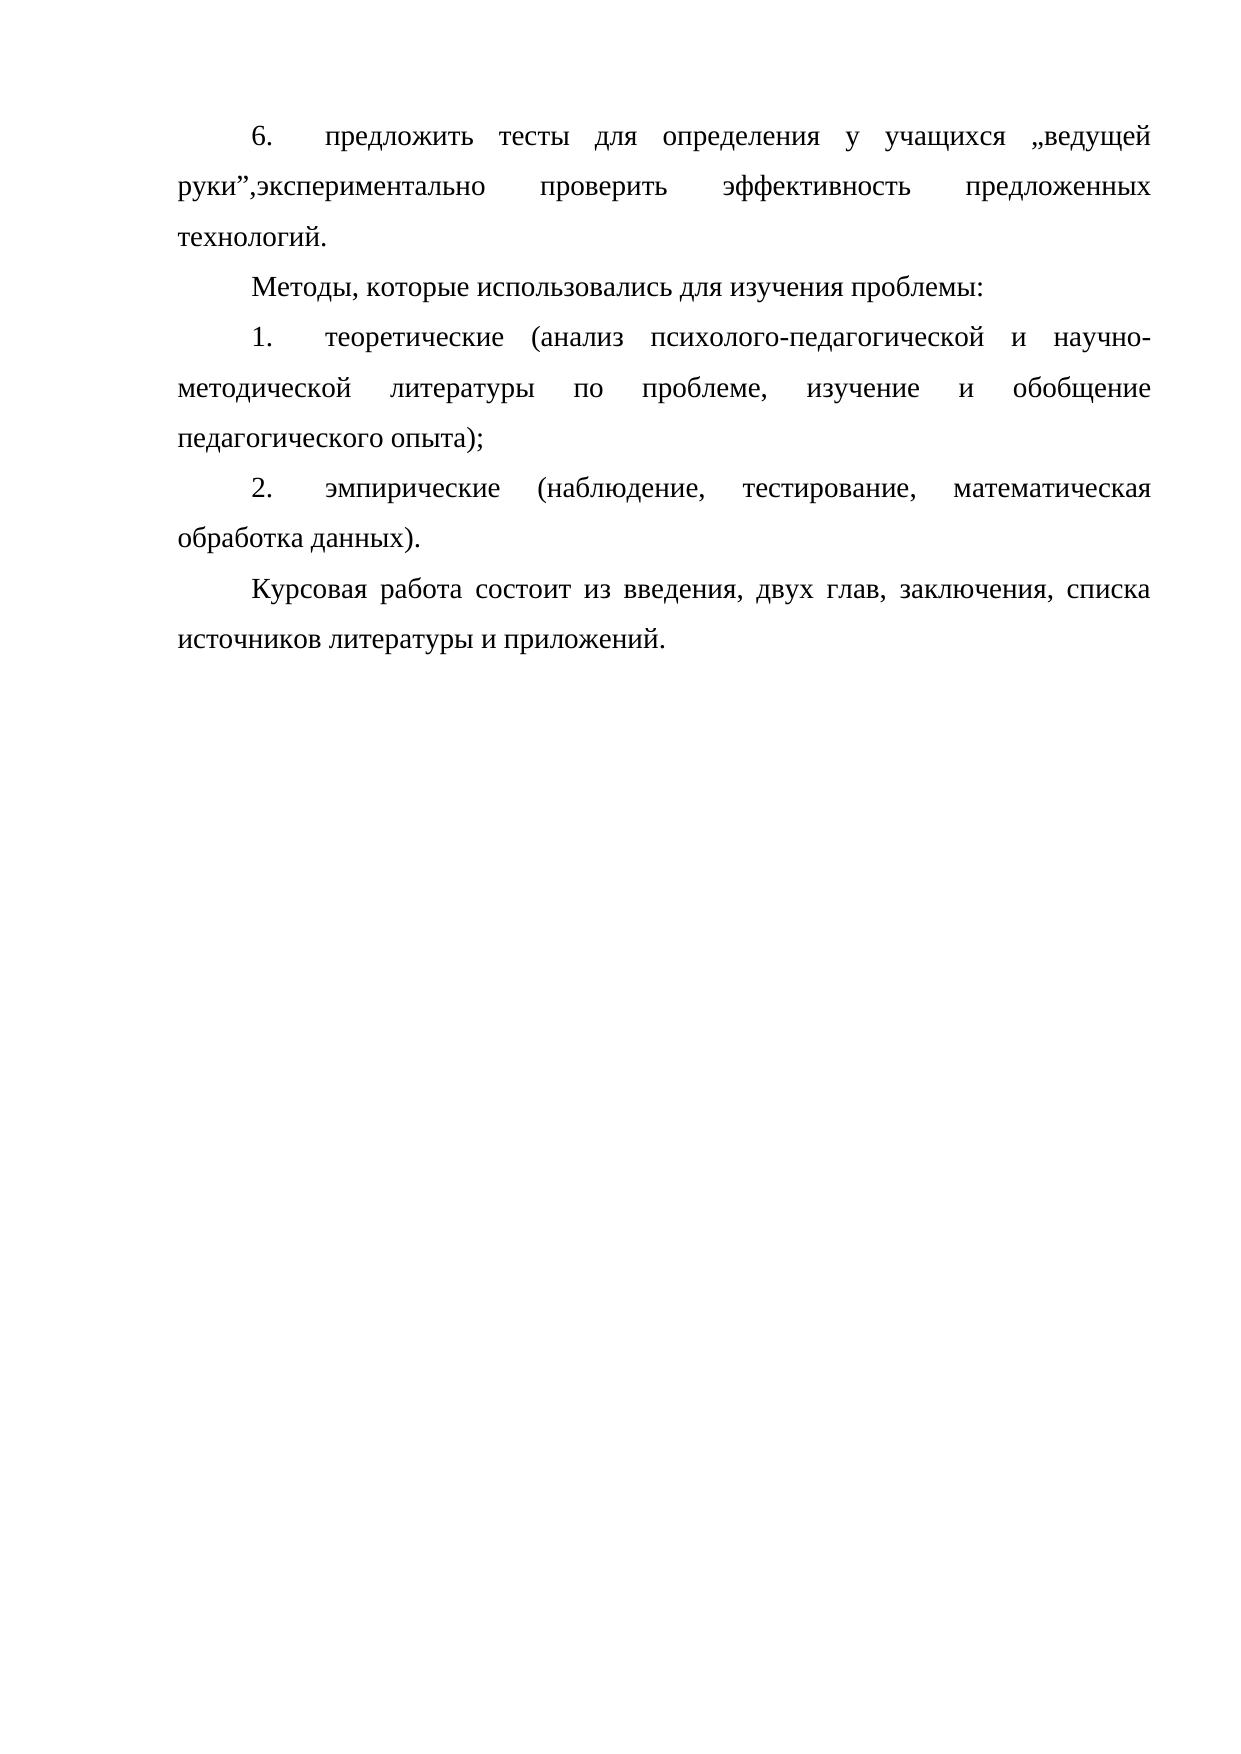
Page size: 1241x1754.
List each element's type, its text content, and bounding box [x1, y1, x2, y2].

list предложить тесты для определения у учащихся „ведущей руки”,экспериментально проверить эффективность предложенных технологий. [177, 118, 1152, 252]
text Курсовая работа состоит из введения, двух глав, заключения, списка источников литературы и приложений. [177, 571, 1152, 655]
list теоретические (анализ психолого-педагогической и научно-методической литературы по проблеме, изучение и обобщение педагогического опыта); [177, 319, 1152, 453]
list эмпирические (наблюдение, тестирование, математическая обработка данных). [177, 470, 1152, 554]
text Методы, которые использовались для изучения проблемы: [177, 269, 1152, 303]
